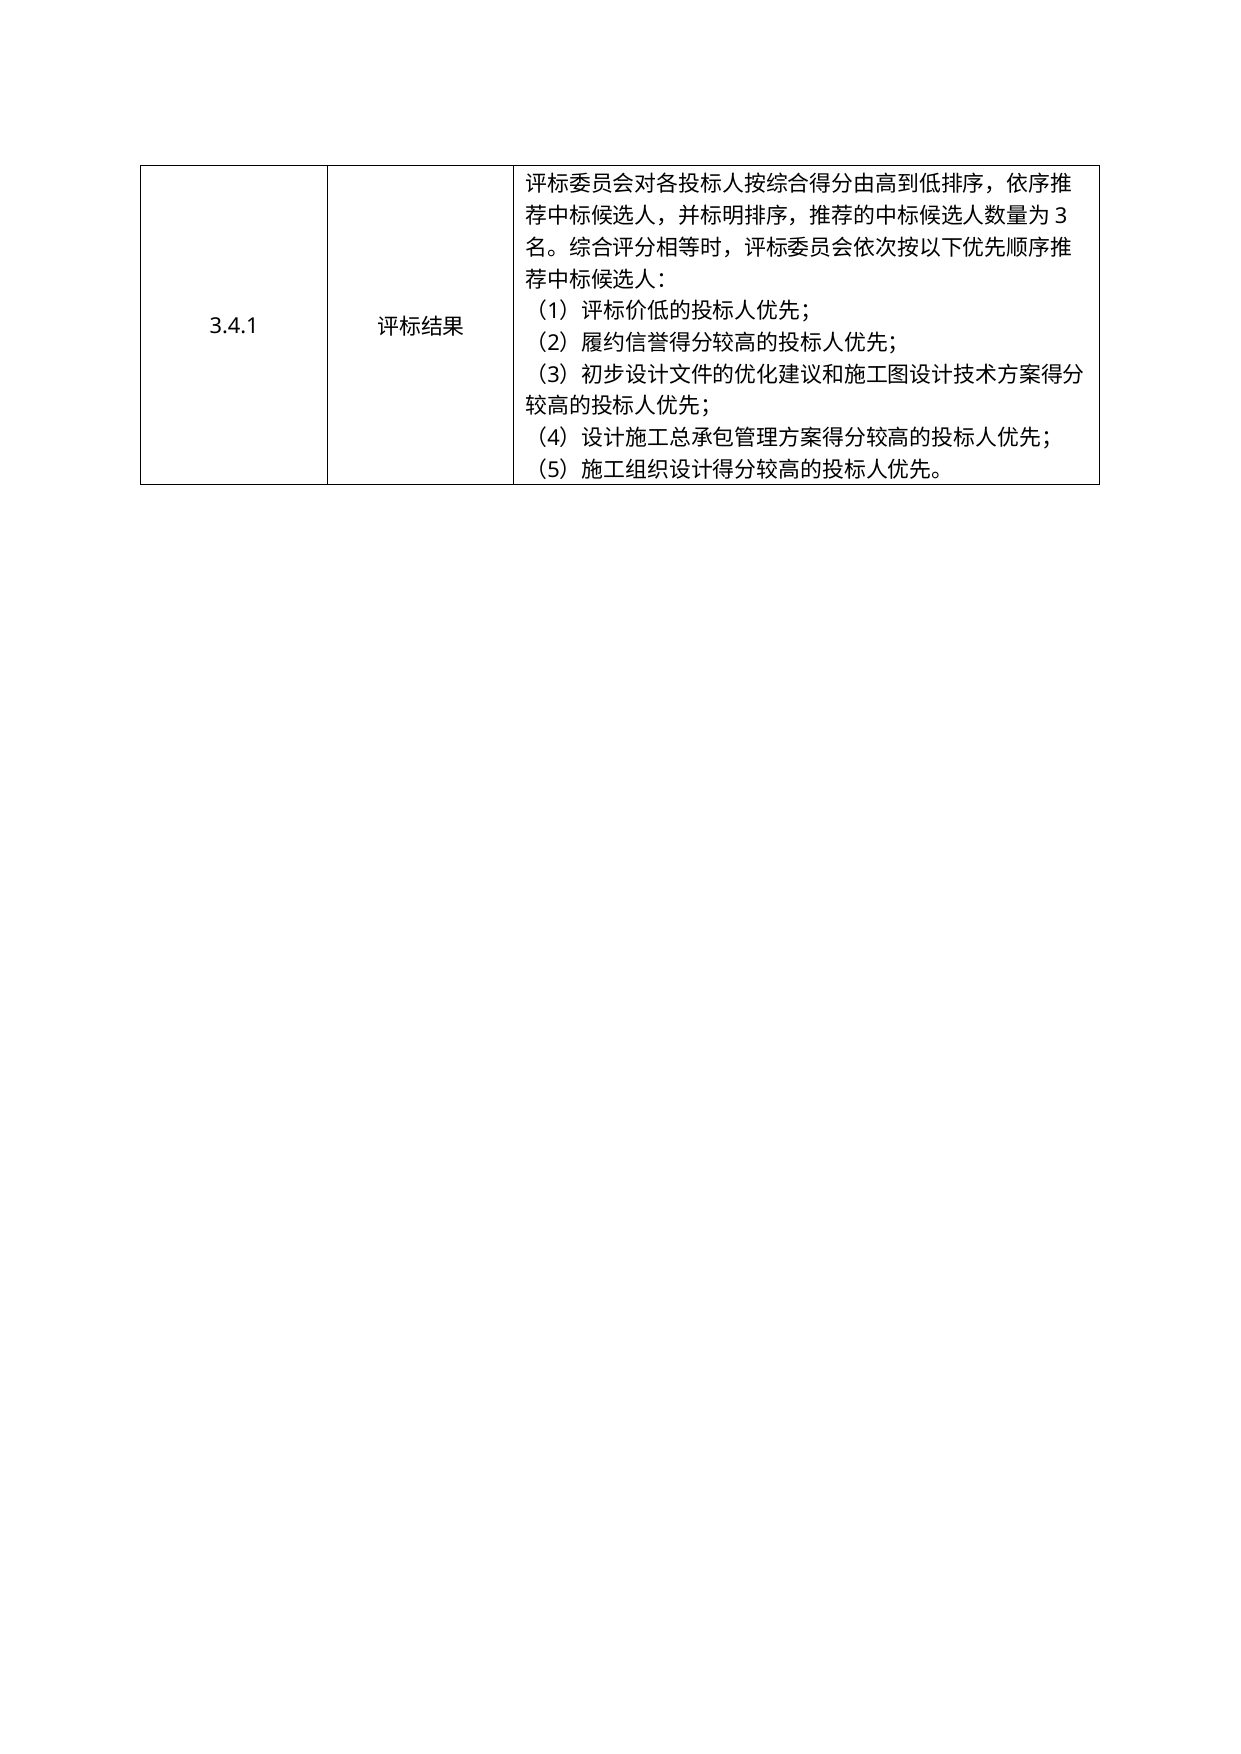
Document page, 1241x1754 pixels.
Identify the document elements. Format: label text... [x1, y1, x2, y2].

table_cell 评标结果 [328, 166, 513, 484]
table_cell 3.4.1 [141, 166, 327, 484]
table_cell 评标委员会对各投标人按综合得分由高到低排序，依序推荐中标候选人，并标明排序，推荐的中标候选人数量为3名。综合评分相等时，评标委员会依次按以下优先顺序推荐中标候选人： （1）评标价低的投标人优先； （2）履约信誉得分较高的投标人优先； （3）初步设计文件的优化建议和施工图设计技术方案得分较高的投标人优先； （4）设计施工总承包管理方案得分较高的投标人优先； （5）施工组织设计得分较高的投标人优先。 [514, 166, 1099, 484]
